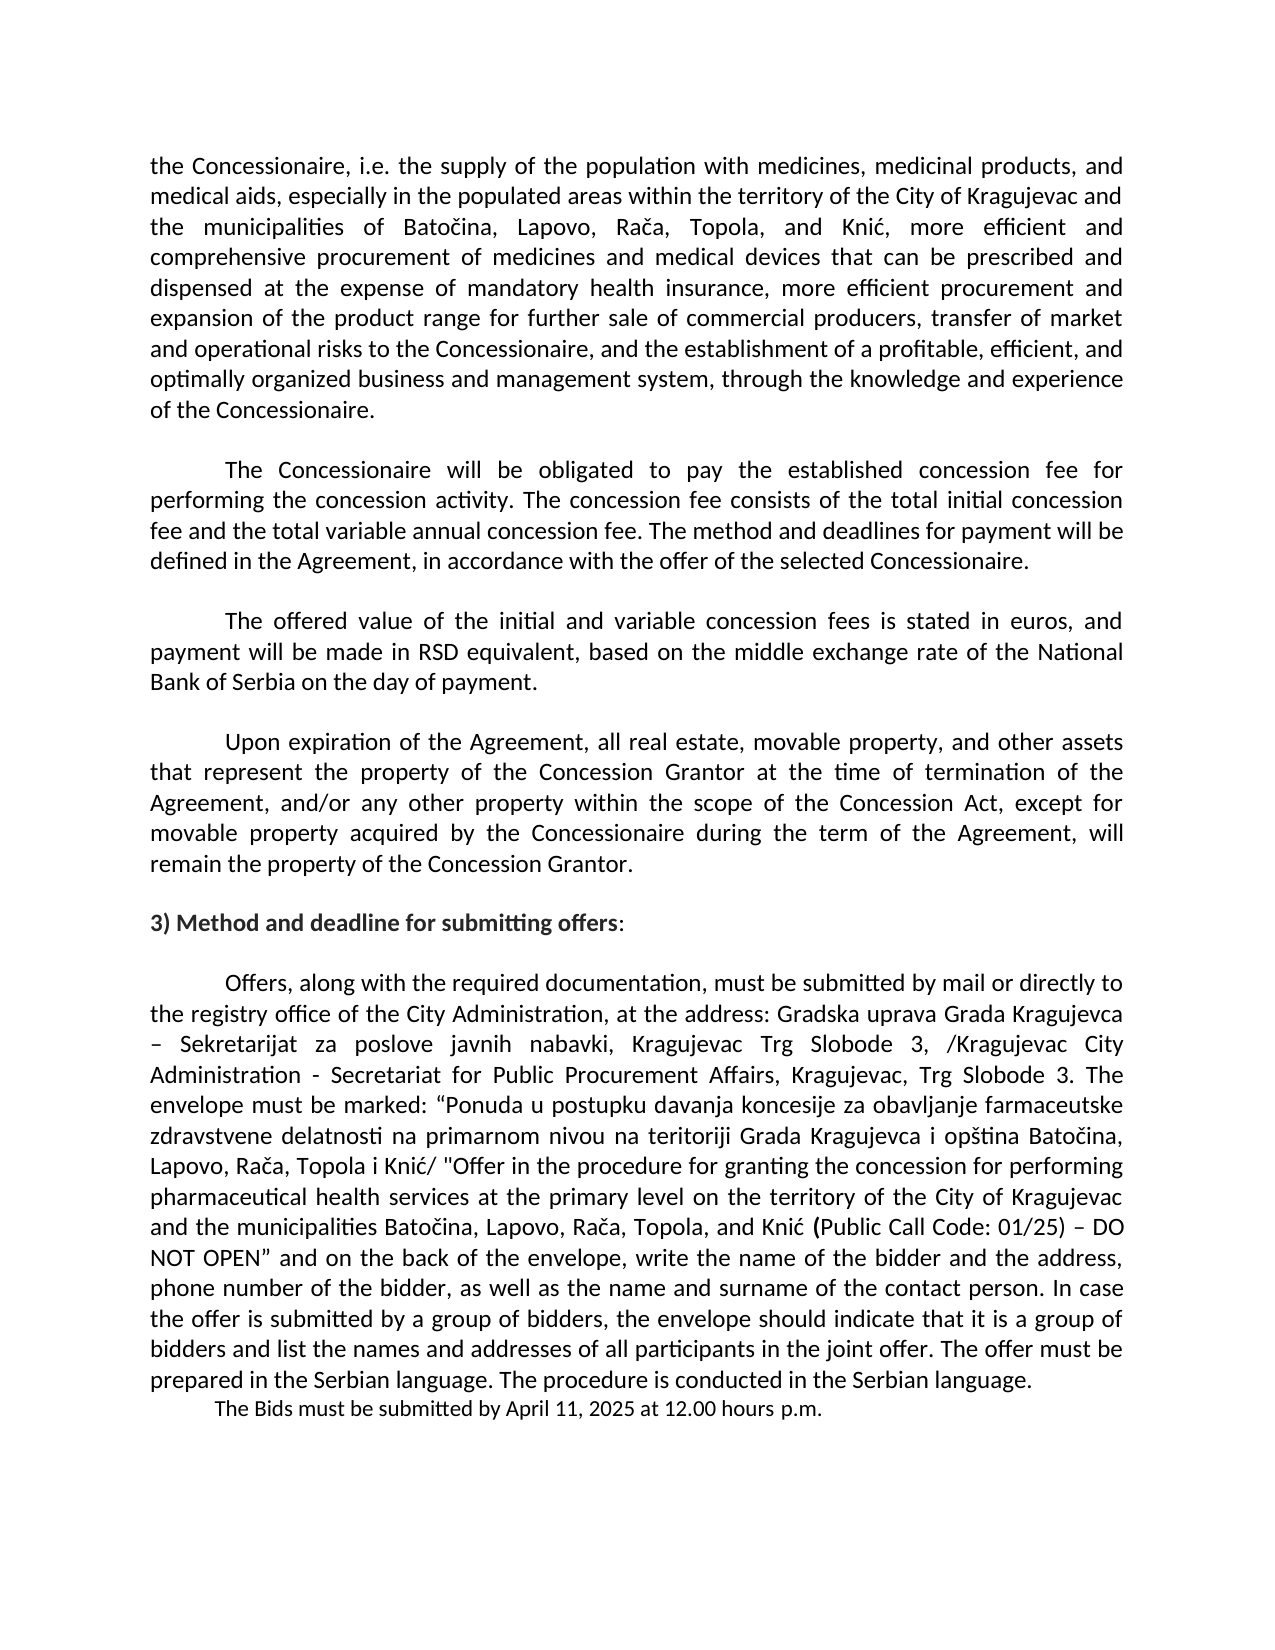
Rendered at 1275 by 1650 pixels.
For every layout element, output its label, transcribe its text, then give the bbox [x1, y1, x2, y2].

text Offers, along with the required documentation, must be submitted by mail or directly to the registry office of the City Administration, at the address: Gradska uprava Grada Kragujevca – Sekretarijat za poslove javnih nabavki, Kragujevac Trg Slobode 3, /Kragujevac City Administration - Secretariat for Public Procurement Affairs, Kragujevac, Trg Slobode 3. The envelope must be marked: “Ponuda u postupku davanja koncesije za obavljanje farmaceutske zdravstvene delatnosti na primarnom nivou na teritoriji Grada Kragujevca i opština Batočina, Lapovo, Rača, Topola i Knić/ "Offer in the procedure for granting the concession for performing pharmaceutical health services at the primary level on the territory of the City of Kragujevac and the municipalities Batočina, Lapovo, Rača, Topola, and Knić (Public Call Code: 01/25) – DO NOT OPEN” and on the back of the envelope, write the name of the bidder and the address, phone number of the bidder, as well as the name and surname of the contact person. In case the offer is submitted by a group of bidders, the envelope should indicate that it is a group of bidders and list the names and addresses of all participants in the joint offer. The offer must be prepared in the Serbian language. The procedure is conducted in the Serbian language. [150, 967, 1125, 1394]
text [150, 150, 1125, 425]
text The Concessionaire will be obligated to pay the established concession fee for performing the concession activity. The concession fee consists of the total initial concession fee and the total variable annual concession fee. The method and deadlines for payment will be defined in the Agreement, in accordance with the offer of the selected Concessionaire. [150, 454, 1125, 576]
text The Bids must be submitted by April 11, 2025 at 12.00 hours p.m. [150, 1394, 1125, 1423]
text Upon expiration of the Agreement, all real estate, movable property, and other assets that represent the property of the Concession Grantor at the time of termination of the Agreement, and/or any other property within the scope of the Concession Act, except for movable property acquired by the Concessionaire during the term of the Agreement, will remain the property of the Concession Grantor. [150, 726, 1125, 878]
text 3) Method and deadline for submitting offers: [150, 908, 1125, 938]
text The offered value of the initial and variable concession fees is stated in euros, and payment will be made in RSD equivalent, based on the middle exchange rate of the National Bank of Serbia on the day of payment. [150, 605, 1125, 697]
